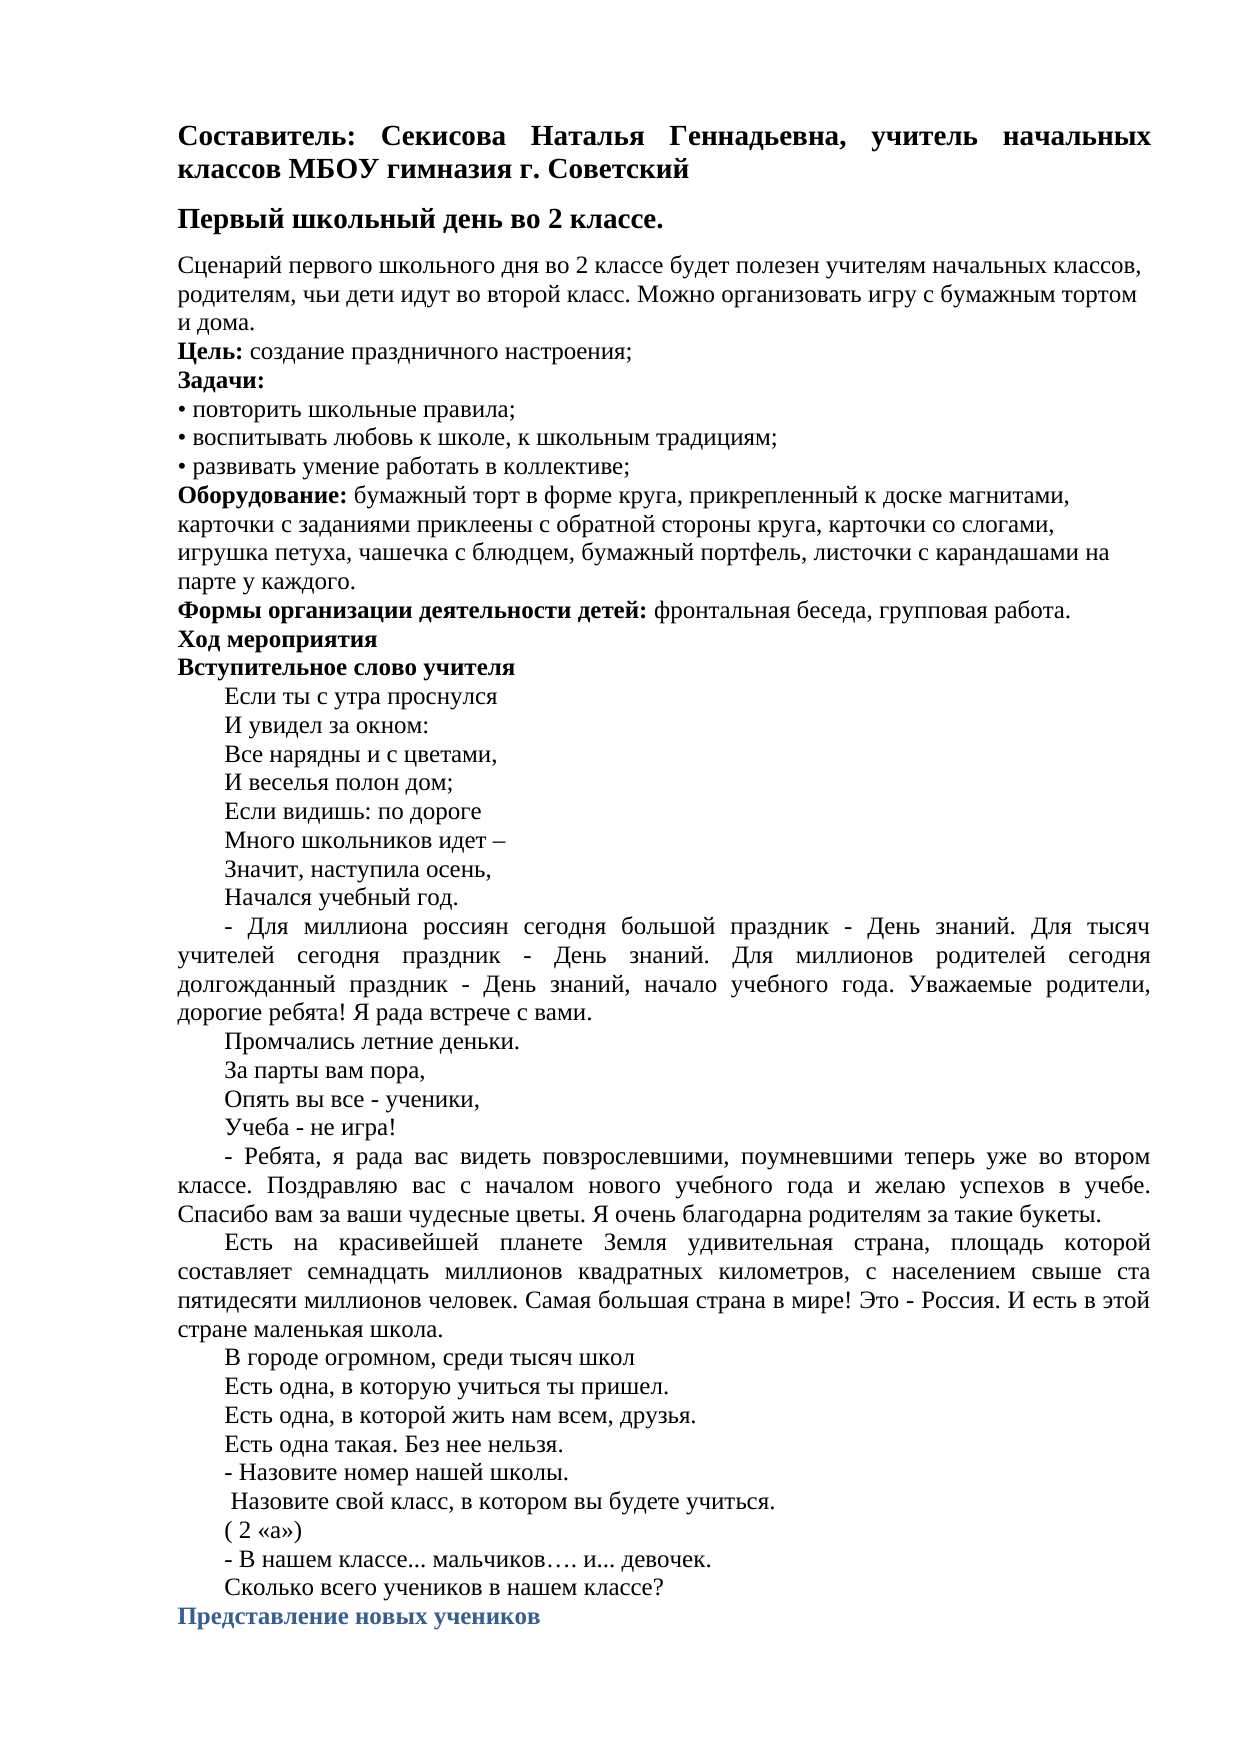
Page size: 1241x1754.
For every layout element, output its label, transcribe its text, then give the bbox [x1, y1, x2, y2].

text Опять вы все - ученики, [177, 1084, 1152, 1112]
text Есть одна такая. Без нее нельзя. [177, 1429, 1152, 1457]
text Первый школьный день во 2 классе. [177, 201, 1152, 234]
text Начался учебный год. [177, 882, 1152, 911]
text За парты вам пора, [177, 1055, 1152, 1084]
text Составитель: Секисова Наталья Геннадьевна, учитель начальных классов МБОУ гимназия г. Советский [177, 118, 1152, 185]
text Есть на красивейшей планете Земля удивительная страна, площадь которой составляет семнадцать миллионов квадратных километров, с населением свыше ста пятидесяти миллионов человек. Самая большая страна в мире! Это - Россия. И есть в этой стране маленькая школа. [177, 1227, 1152, 1342]
text Если ты с утра проснулся [177, 681, 1152, 710]
text Назовите свой класс, в котором вы будете учиться. [177, 1486, 1152, 1515]
text И веселья полон дом; [177, 767, 1152, 796]
text ( 2 «а») [177, 1515, 1152, 1544]
text Промчались летние деньки. [177, 1026, 1152, 1055]
text Много школьников идет – [177, 825, 1152, 854]
text - Для миллиона россиян сегодня большой праздник - День знаний. Для тысяч учителей сегодня праздник - День знаний. Для миллионов родителей сегодня долгожданный праздник - День знаний, начало учебного года. Уважаемые родители, дорогие ребята! Я рада встрече с вами. [177, 911, 1152, 1026]
text Если видишь: по дороге [177, 796, 1152, 825]
text Сценарий первого школьного дня во 2 классе будет полезен учителям начальных классов, родителям, чьи дети идут во второй класс. Можно организовать игру с бумажным тортом и дома. Цель: создание праздничного настроения; Задачи: • повторить школьные правила; • воспитывать любовь к школе, к школьным традициям; • развивать умение работать в коллективе; Оборудование: бумажный торт в форме круга, прикрепленный к доске магнитами, карточки с заданиями приклеены с обратной стороны круга, карточки со слогами, игрушка петуха, чашечка с блюдцем, бумажный портфель, листочки с карандашами на парте у каждого. Формы организации деятельности детей: фронтальная беседа, групповая работа. Ход мероприятия Вступительное слово учителя [177, 250, 1152, 681]
text Есть одна, в которую учиться ты пришел. [177, 1371, 1152, 1400]
text - Ребята, я рада вас видеть повзрослевшими, поумневшими теперь уже во втором классе. Поздравляю вас с началом нового учебного года и желаю успехов в учебе. Спасибо вам за ваши чудесные цветы. Я очень благодарна родителям за такие букеты. [177, 1141, 1152, 1227]
text В городе огромном, среди тысяч школ [177, 1342, 1152, 1371]
text И увидел за окном: [177, 710, 1152, 739]
text Значит, наступила осень, [177, 854, 1152, 882]
text Представление новых учеников [177, 1601, 1152, 1630]
text - В нашем классе... мальчиков…. и... девочек. [177, 1544, 1152, 1572]
text Учеба - не игра! [177, 1112, 1152, 1141]
text Есть одна, в которой жить нам всем, друзья. [177, 1400, 1152, 1429]
text Сколько всего учеников в нашем классе? [177, 1572, 1152, 1601]
text Все нарядны и с цветами, [177, 739, 1152, 767]
text - Назовите номер нашей школы. [177, 1457, 1152, 1486]
